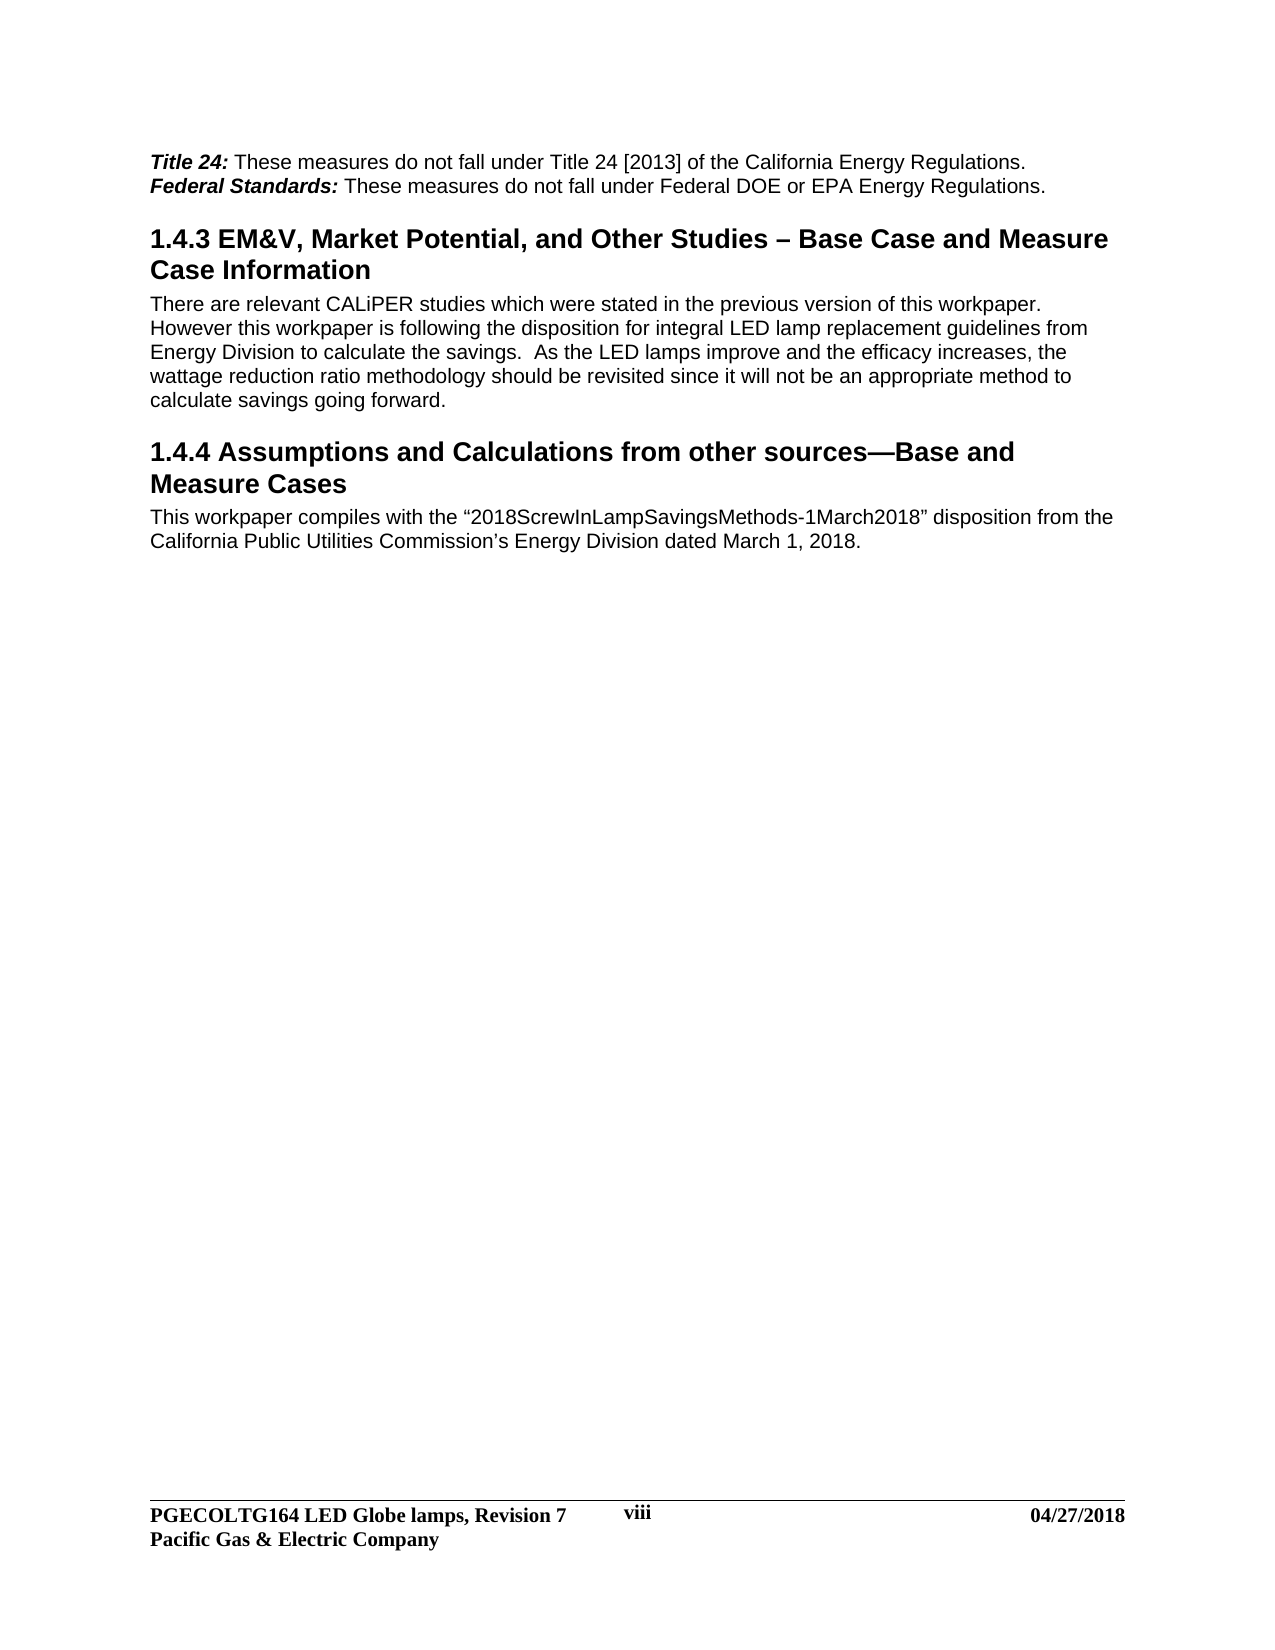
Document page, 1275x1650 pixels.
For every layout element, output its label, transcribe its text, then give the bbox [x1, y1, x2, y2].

subtitle 1.4.3 EM&V, Market Potential, and Other Studies – Base Case and Measure Case Information [150, 223, 1125, 285]
text Title 24: These measures do not fall under Title 24 [2013] of the California Energy Regulations. [150, 150, 1125, 174]
text Federal Standards: These measures do not fall under Federal DOE or EPA Energy Regulations. [150, 174, 1125, 198]
text There are relevant CALiPER studies which were stated in the previous version of this workpaper. However this workpaper is following the disposition for integral LED lamp replacement guidelines from Energy Division to calculate the savings. As the LED lamps improve and the efficacy increases, the wattage reduction ratio methodology should be revisited since it will not be an appropriate method to calculate savings going forward. [150, 292, 1125, 411]
subtitle 1.4.4 Assumptions and Calculations from other sources—Base and Measure Cases [150, 436, 1125, 499]
text This workpaper compiles with the “2018ScrewInLampSavingsMethods-1March2018” disposition from the California Public Utilities Commission’s Energy Division dated March 1, 2018. [150, 505, 1125, 553]
